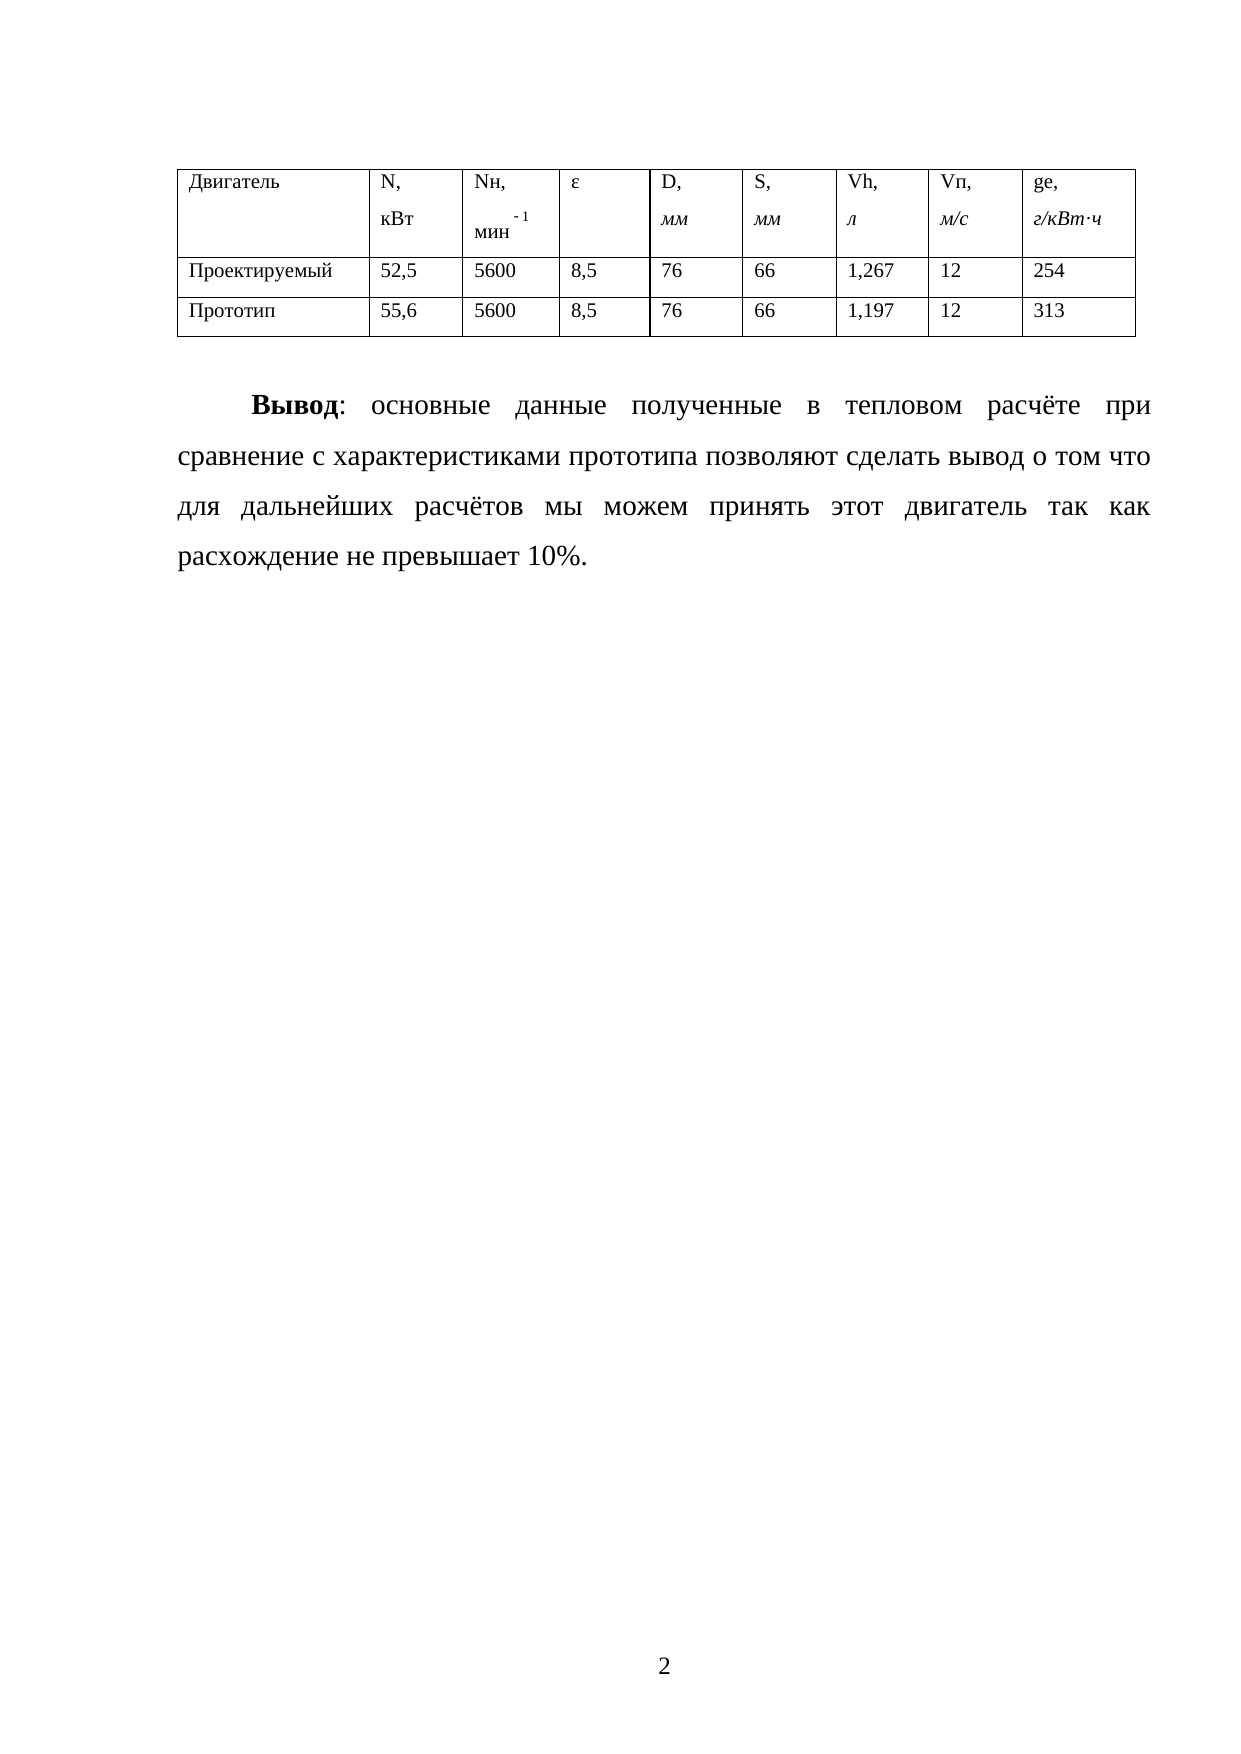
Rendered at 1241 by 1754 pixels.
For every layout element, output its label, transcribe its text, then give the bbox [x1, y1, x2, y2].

text Вывод: основные данные полученные в тепловом расчёте при сравнение с характеристиками прототипа позволяют сделать вывод о том что для дальнейших расчётов мы можем принять этот двигатель так как расхождение не превышает 10%. [177, 387, 1152, 572]
table_cell 12 [929, 258, 1022, 297]
table_header ge, г/кВт·ч [1023, 170, 1135, 257]
table_cell 66 [743, 298, 836, 336]
table_header Vп, м/с [929, 170, 1022, 257]
table_cell 52,5 [370, 258, 462, 297]
table_cell 76 [651, 298, 742, 336]
table_cell 55,6 [370, 298, 462, 336]
table_cell Прототип [178, 298, 369, 336]
table_header S, мм [743, 170, 836, 257]
table_cell 1,267 [837, 258, 928, 297]
table_cell 8,5 [560, 298, 649, 336]
table_cell 5600 [463, 258, 559, 297]
table_cell 313 [1023, 298, 1135, 336]
table_header Nн, мин [463, 170, 559, 257]
table_cell Проектируемый [178, 258, 369, 297]
table_cell 1,197 [837, 298, 928, 336]
table_header Двигатель [178, 170, 369, 257]
table_header D, мм [651, 170, 742, 257]
table_cell 254 [1023, 258, 1135, 297]
table_header N, кВт [370, 170, 462, 257]
table_cell 66 [743, 258, 836, 297]
table_cell 76 [651, 258, 742, 297]
table_header ε [560, 170, 649, 257]
table_cell 12 [929, 298, 1022, 336]
table_cell 8,5 [560, 258, 649, 297]
table_header Vh, л [837, 170, 928, 257]
table_cell 5600 [463, 298, 559, 336]
